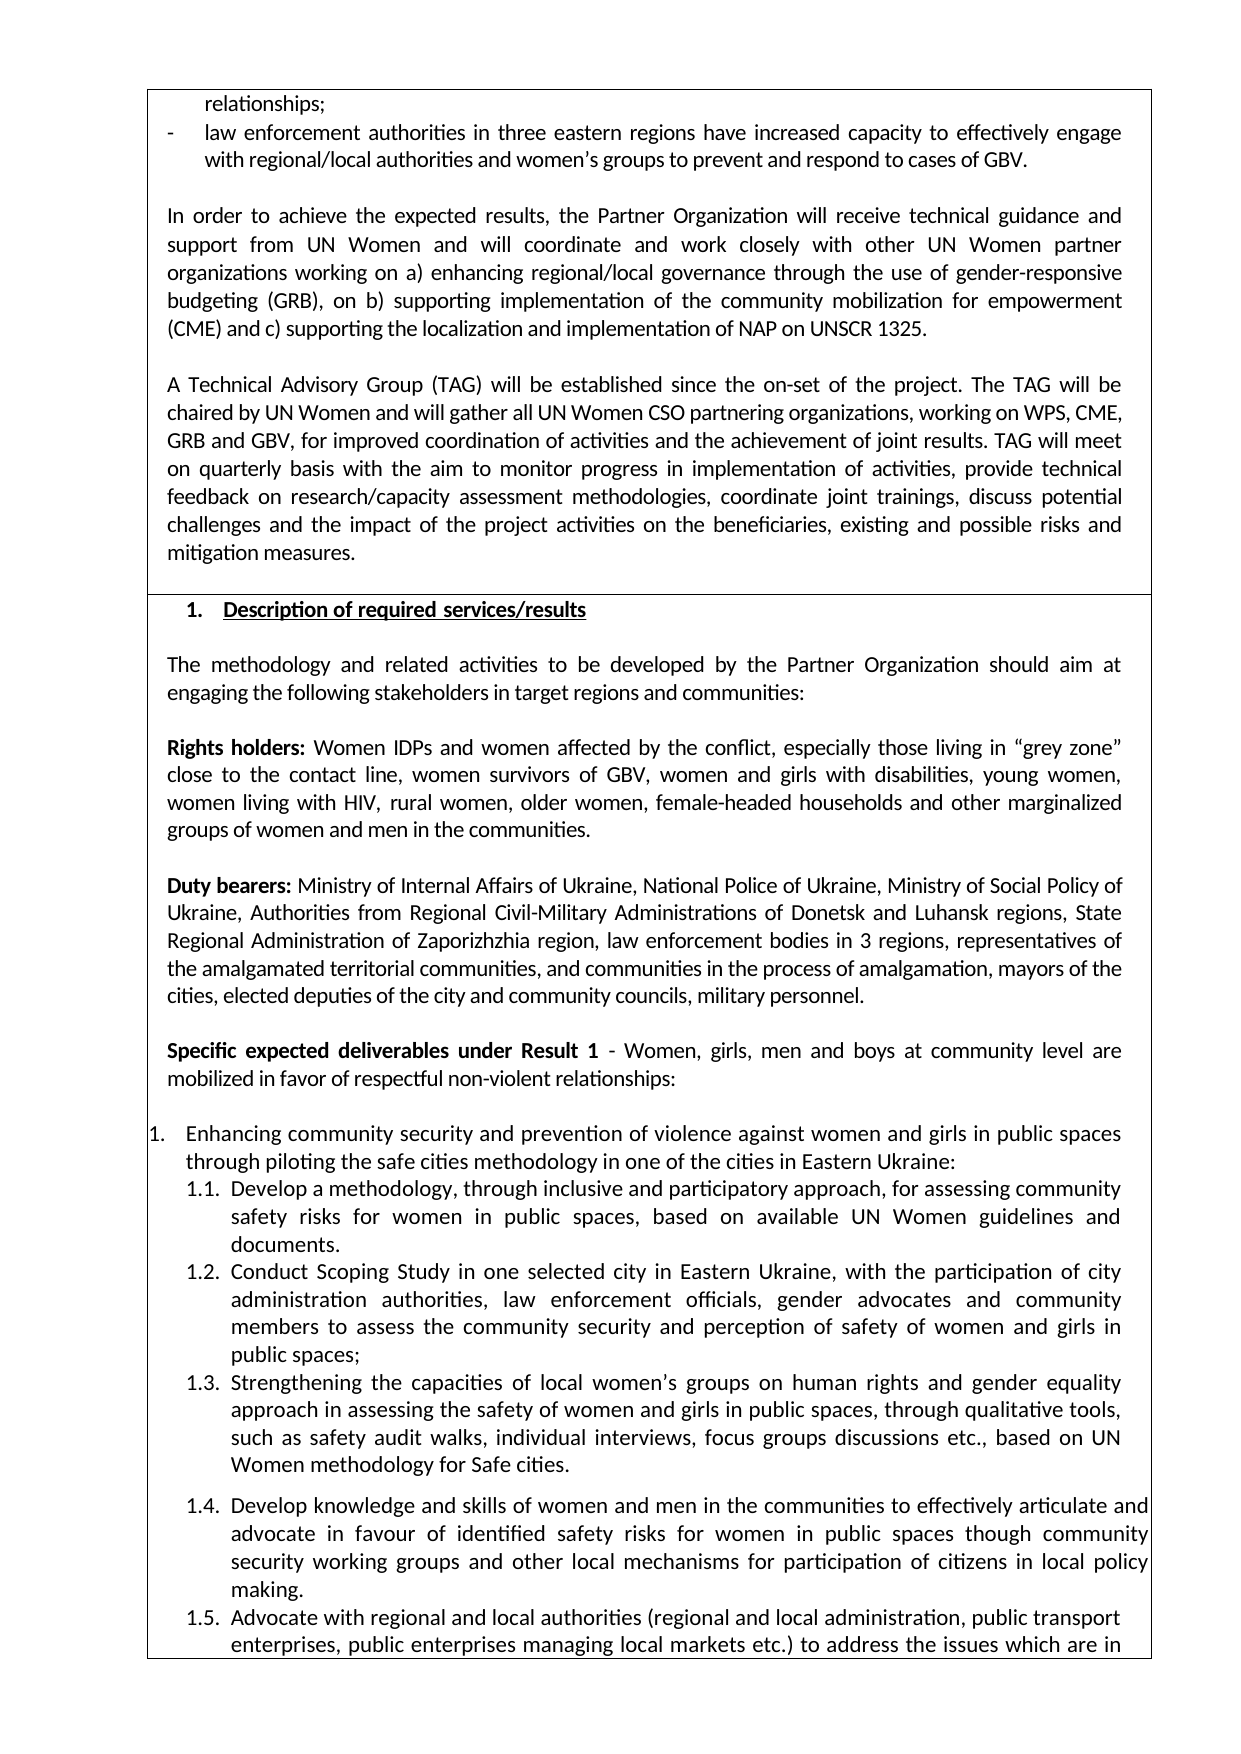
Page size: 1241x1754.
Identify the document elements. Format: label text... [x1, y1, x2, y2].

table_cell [148, 595, 1151, 1658]
